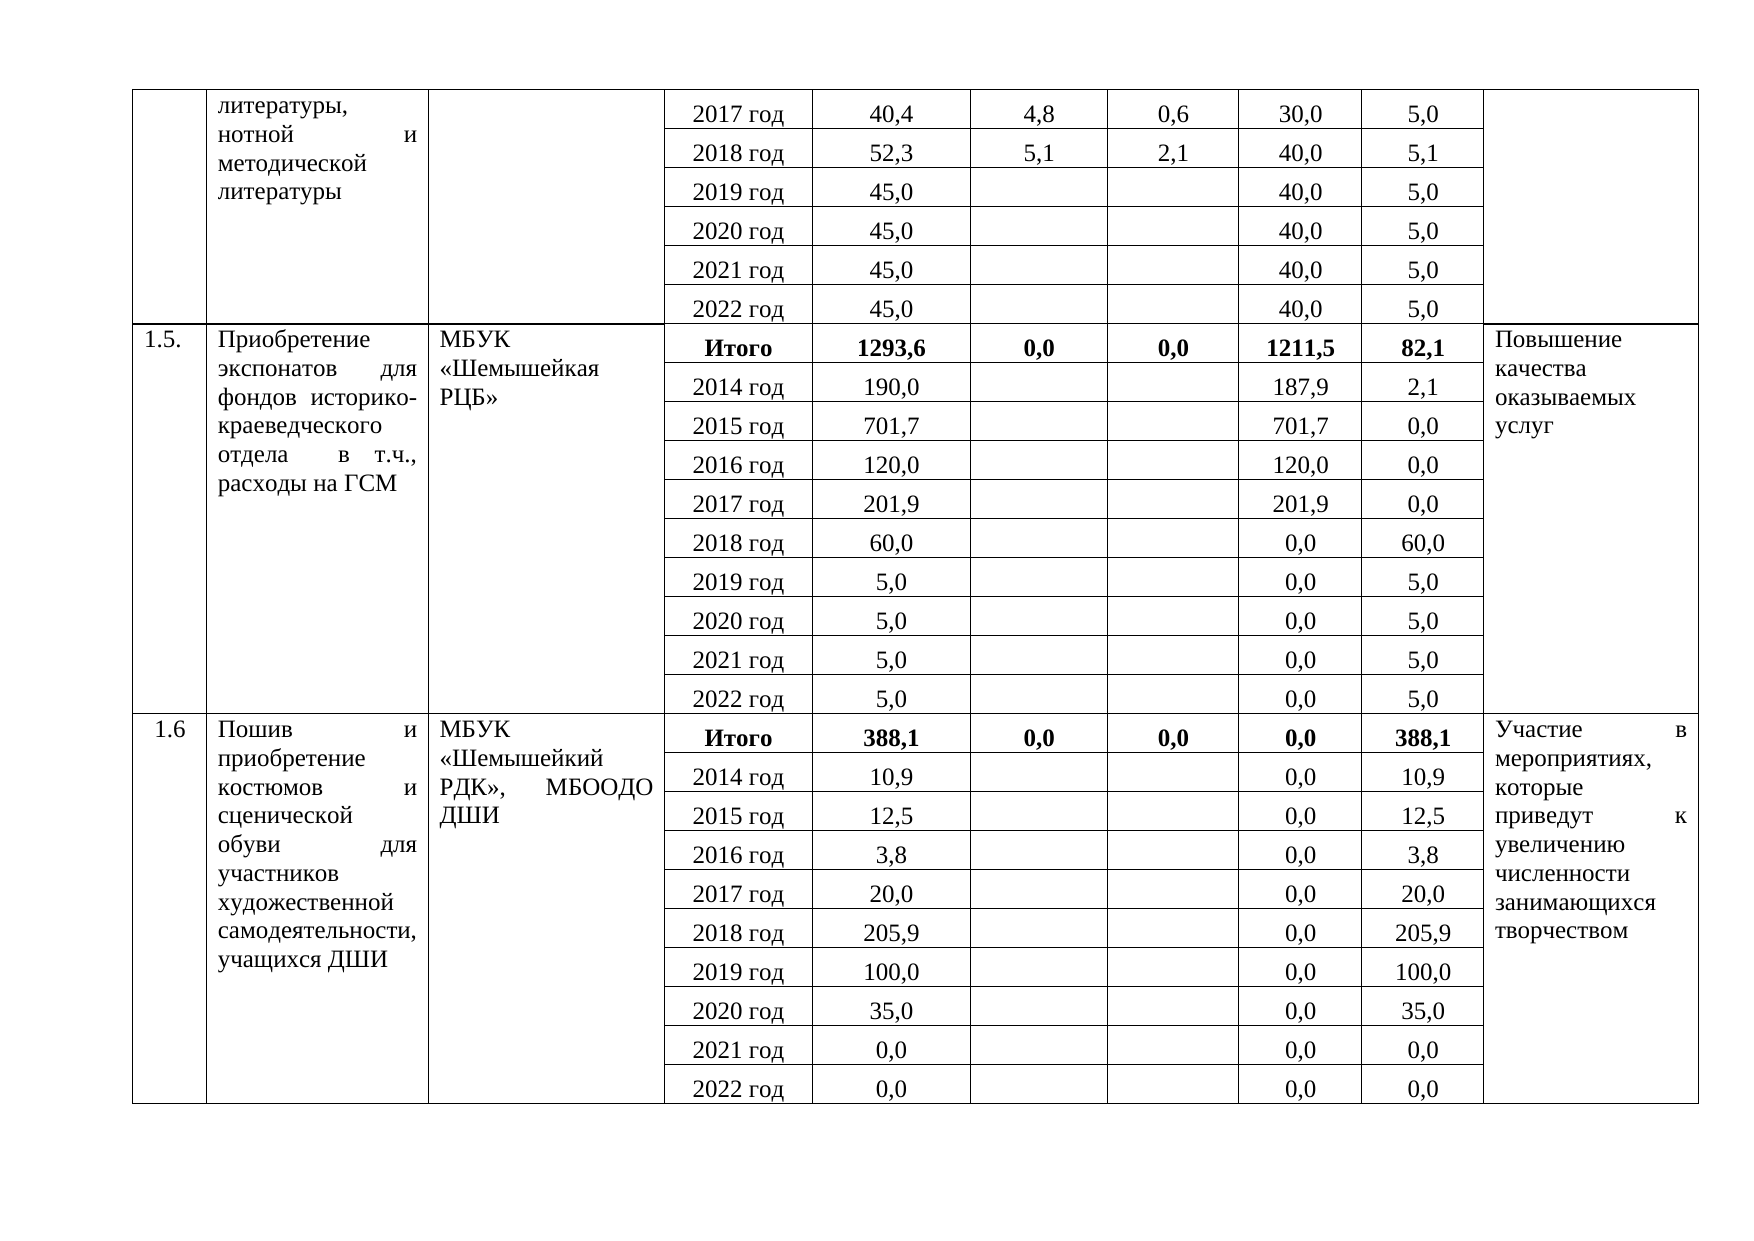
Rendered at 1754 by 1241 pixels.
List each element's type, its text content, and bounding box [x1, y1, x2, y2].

table_cell [1108, 753, 1238, 791]
table_cell 0,0 [1239, 675, 1361, 713]
table_cell 2019 год [665, 168, 812, 206]
table_cell 388,1 [813, 714, 970, 752]
table_cell 40,0 [1239, 246, 1361, 284]
table_cell [1108, 246, 1238, 284]
table_cell 0,0 [1239, 831, 1361, 869]
table_cell [971, 207, 1107, 245]
table_cell 10,9 [813, 753, 970, 791]
table_cell 5,0 [813, 597, 970, 635]
table_cell [1108, 558, 1238, 596]
table_cell [1108, 987, 1238, 1025]
table_cell [971, 480, 1107, 518]
table_cell 0,0 [1239, 870, 1361, 908]
table_cell 40,4 [813, 90, 970, 128]
table_cell 5,0 [1362, 90, 1483, 128]
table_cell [429, 714, 664, 1103]
table_cell 0,0 [971, 324, 1107, 362]
table_cell 2022 год [665, 285, 812, 323]
table_cell 0,0 [1108, 714, 1238, 752]
table_cell 0,0 [1239, 987, 1361, 1025]
table_cell 0,0 [1362, 402, 1483, 440]
table_cell 701,7 [1239, 402, 1361, 440]
table_cell 35,0 [1362, 987, 1483, 1025]
table_cell 120,0 [813, 441, 970, 479]
table_cell [1108, 597, 1238, 635]
table_cell 2017 год [665, 870, 812, 908]
table_cell 5,1 [1362, 129, 1483, 167]
table_cell 100,0 [813, 948, 970, 986]
table_cell 0,0 [1239, 753, 1361, 791]
table_cell 5,0 [1362, 558, 1483, 596]
table_cell [1108, 675, 1238, 713]
table_cell 2021 год [665, 1026, 812, 1064]
table_cell Приобретение экспонатов для фондов историко- краеведческого отдела в т.ч., расходы на ГCM [207, 325, 428, 713]
table_cell 45,0 [813, 207, 970, 245]
table_cell 0,0 [1239, 558, 1361, 596]
table_cell 45,0 [813, 246, 970, 284]
table_cell 0,0 [1239, 519, 1361, 557]
table_cell [971, 636, 1107, 674]
table_cell Итого [665, 324, 812, 362]
table_cell 388,1 [1362, 714, 1483, 752]
table_cell 5,0 [1362, 207, 1483, 245]
table_cell 205,9 [813, 909, 970, 947]
table_cell 2018 год [665, 519, 812, 557]
table_cell 0,0 [1239, 1065, 1361, 1103]
table_cell 120,0 [1239, 441, 1361, 479]
table_cell 1293,6 [813, 324, 970, 362]
table_cell 2021 год [665, 246, 812, 284]
table_cell 201,9 [1239, 480, 1361, 518]
table_cell 0,0 [813, 1026, 970, 1064]
table_cell 190,0 [813, 363, 970, 401]
table_cell 1211,5 [1239, 324, 1361, 362]
table_cell 5,0 [1362, 168, 1483, 206]
table_cell 2014 год [665, 753, 812, 791]
table_cell 701,7 [813, 402, 970, 440]
table_cell 2016 год [665, 831, 812, 869]
table_cell [1108, 168, 1238, 206]
table_cell [971, 168, 1107, 206]
table_cell 20,0 [1362, 870, 1483, 908]
table_cell [971, 441, 1107, 479]
table_cell [1108, 441, 1238, 479]
table_cell 187,9 [1239, 363, 1361, 401]
table_cell [1108, 870, 1238, 908]
table_cell [1108, 207, 1238, 245]
table_cell 0,0 [1362, 441, 1483, 479]
table_cell 10,9 [1362, 753, 1483, 791]
table_cell [971, 285, 1107, 323]
table_cell 3,8 [1362, 831, 1483, 869]
table_cell 20,0 [813, 870, 970, 908]
table_cell [971, 1026, 1107, 1064]
table_cell Повышение качества оказываемых услуг [1484, 325, 1698, 713]
table_cell 2019 год [665, 948, 812, 986]
table_cell [1108, 363, 1238, 401]
table_cell 12,5 [813, 792, 970, 830]
table_cell 0,0 [1362, 1065, 1483, 1103]
table_cell 35,0 [813, 987, 970, 1025]
table_cell 0,0 [1239, 1026, 1361, 1064]
table_cell Итого [665, 714, 812, 752]
table_cell МБУК «Шемышейкая РЦБ» [429, 325, 664, 713]
table_cell [971, 519, 1107, 557]
table_cell [971, 948, 1107, 986]
table_cell 0,6 [1108, 90, 1238, 128]
table_cell 5,1 [971, 129, 1107, 167]
table_cell 0,0 [1239, 597, 1361, 635]
table_cell [971, 558, 1107, 596]
table_cell [1108, 285, 1238, 323]
table_cell [971, 870, 1107, 908]
table_cell 0,0 [1239, 714, 1361, 752]
table_cell [1108, 948, 1238, 986]
table_cell [1108, 519, 1238, 557]
table_cell 5,0 [813, 675, 970, 713]
table_cell [971, 597, 1107, 635]
table_cell 40,0 [1239, 129, 1361, 167]
table_cell 2014 год [665, 363, 812, 401]
table_cell 1.5. [133, 325, 206, 713]
table_cell 2019 год [665, 558, 812, 596]
table_cell 12,5 [1362, 792, 1483, 830]
table_cell 5,0 [813, 636, 970, 674]
table_cell 2015 год [665, 792, 812, 830]
table_cell 2016 год [665, 441, 812, 479]
table_cell 5,0 [1362, 636, 1483, 674]
table_cell [1108, 1065, 1238, 1103]
table_cell 201,9 [813, 480, 970, 518]
table_cell 5,0 [1362, 285, 1483, 323]
table_cell 2017 год [665, 480, 812, 518]
table_cell 0,0 [1239, 909, 1361, 947]
table_cell 2022 год [665, 675, 812, 713]
table_cell [1108, 1026, 1238, 1064]
table_cell [971, 909, 1107, 947]
table_cell [1108, 792, 1238, 830]
table_cell [971, 987, 1107, 1025]
table_cell [971, 831, 1107, 869]
table_cell 40,0 [1239, 207, 1361, 245]
table_cell 40,0 [1239, 285, 1361, 323]
table_cell [1108, 909, 1238, 947]
table_cell 60,0 [1362, 519, 1483, 557]
table_cell Пошив и приобретение костюмов и сценической обуви для участников художественной самодеятельности, учащихся ДШИ [207, 714, 428, 1103]
table_cell 2018 год [665, 909, 812, 947]
table_cell 0,0 [1239, 948, 1361, 986]
table_cell 5,0 [1362, 675, 1483, 713]
table_cell 60,0 [813, 519, 970, 557]
table_cell 5,0 [813, 558, 970, 596]
table_cell 2018 год [665, 129, 812, 167]
table_cell 0,0 [1362, 480, 1483, 518]
table_cell 205,9 [1362, 909, 1483, 947]
table_cell 2020 год [665, 597, 812, 635]
table_cell [971, 363, 1107, 401]
table_cell 100,0 [1362, 948, 1483, 986]
table_cell [1108, 636, 1238, 674]
table_cell 2015 год [665, 402, 812, 440]
table_cell 5,0 [1362, 246, 1483, 284]
table_cell 0,0 [1108, 324, 1238, 362]
table_cell [971, 1065, 1107, 1103]
table_cell 0,0 [813, 1065, 970, 1103]
table_cell 0,0 [1362, 1026, 1483, 1064]
table_cell 4,8 [971, 90, 1107, 128]
table_cell [971, 402, 1107, 440]
table_cell 0,0 [1239, 792, 1361, 830]
table_cell [1108, 480, 1238, 518]
table_cell 3,8 [813, 831, 970, 869]
table_cell 5,0 [1362, 597, 1483, 635]
table_cell 30,0 [1239, 90, 1361, 128]
table_cell [1108, 402, 1238, 440]
table_cell [971, 246, 1107, 284]
table_cell 0,0 [1239, 636, 1361, 674]
table_cell 2020 год [665, 987, 812, 1025]
table_cell [971, 753, 1107, 791]
table_cell 0,0 [971, 714, 1107, 752]
table_cell [971, 675, 1107, 713]
table_cell 2020 год [665, 207, 812, 245]
table_cell [1108, 831, 1238, 869]
table_cell 2,1 [1362, 363, 1483, 401]
table_cell [971, 792, 1107, 830]
table_cell 52,3 [813, 129, 970, 167]
table_cell 82,1 [1362, 324, 1483, 362]
table_cell Участие в мероприятиях, которые приведут к увеличению численности занимающихся творчеством [1484, 714, 1698, 1103]
table_cell 2,1 [1108, 129, 1238, 167]
table_cell 1.6 [133, 714, 206, 1103]
table_cell 2022 год [665, 1065, 812, 1103]
table_cell 2021 год [665, 636, 812, 674]
table_cell 45,0 [813, 168, 970, 206]
table_cell 45,0 [813, 285, 970, 323]
table_cell 2017 год [665, 90, 812, 128]
table_cell 40,0 [1239, 168, 1361, 206]
